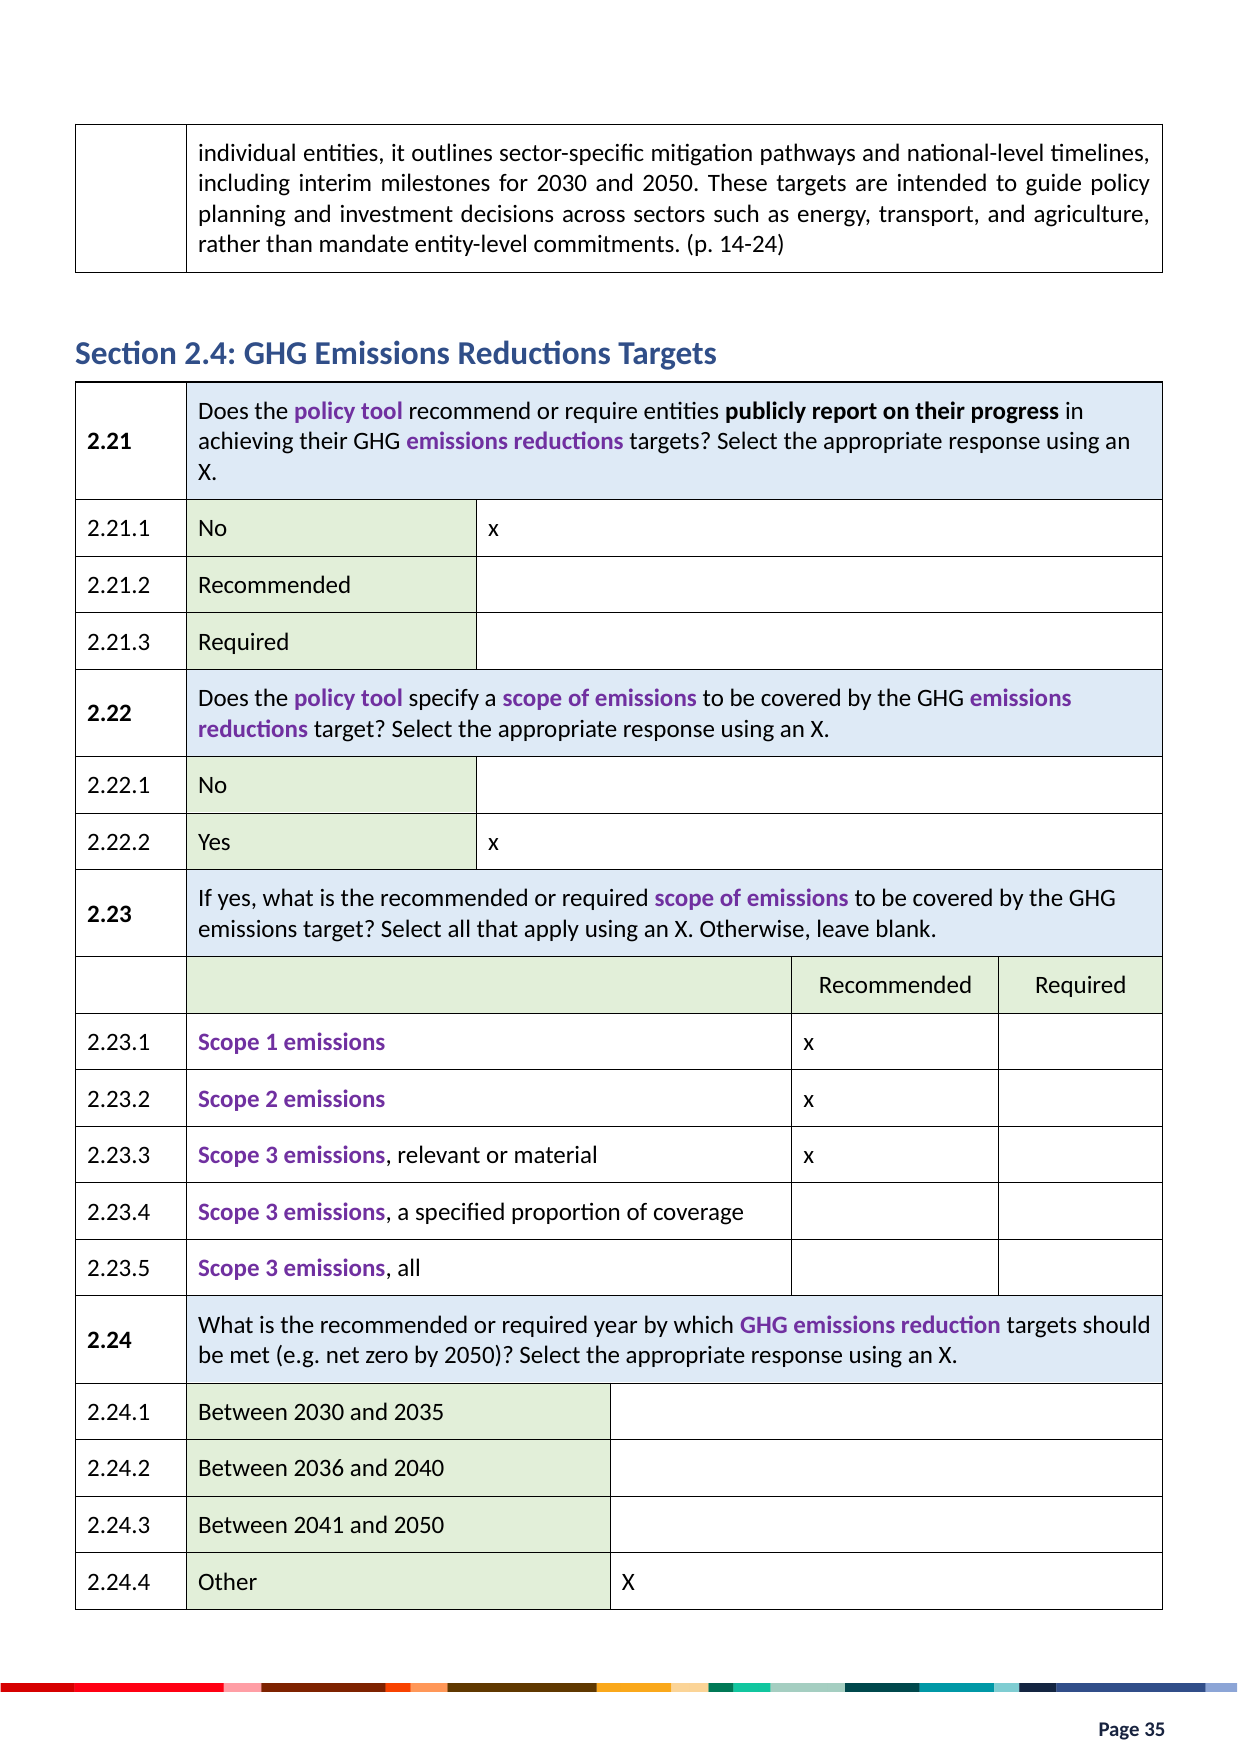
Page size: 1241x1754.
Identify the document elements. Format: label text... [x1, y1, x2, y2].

table_cell 2.24.1 [76, 1384, 186, 1439]
subtitle Section 2.4: GHG Emissions Reductions Targets [75, 332, 1165, 373]
table_cell 2.23.1 [76, 1014, 186, 1069]
table_cell Recommended [792, 957, 998, 1013]
table_cell Between 2030 and 2035 [187, 1384, 610, 1439]
table_cell 2.23 [76, 870, 186, 956]
table_cell [611, 1497, 1162, 1552]
table_cell 2.23.5 [76, 1240, 186, 1295]
table_cell Between 2041 and 2050 [187, 1497, 610, 1552]
table_cell 2.21.2 [76, 557, 186, 612]
table_cell Yes [187, 814, 476, 869]
table_cell 2.24.3 [76, 1497, 186, 1552]
table_cell x [792, 1127, 998, 1182]
table_cell [792, 1183, 998, 1239]
table_cell x [477, 500, 1162, 556]
table_cell [477, 757, 1162, 812]
table_cell No [187, 757, 476, 812]
table_cell 2.22 [76, 670, 186, 756]
table_header Does the policy tool recommend or require entities publicly report on their progress in achieving their GHG emissions reductions targets? Select the appropriate response using an X. [187, 383, 1162, 499]
table_cell Required [999, 957, 1162, 1013]
table_cell 2.23.2 [76, 1070, 186, 1126]
table_cell Other [187, 1553, 610, 1609]
table_cell [999, 1183, 1162, 1239]
table_header 2.21 [76, 383, 186, 499]
table_cell 2.23.4 [76, 1183, 186, 1239]
table_cell Scope 2 emissions [187, 1070, 791, 1126]
table_cell [999, 1240, 1162, 1295]
table_cell [187, 957, 791, 1013]
table_cell [76, 957, 186, 1013]
table_cell 2.24.2 [76, 1440, 186, 1496]
table_cell Between 2036 and 2040 [187, 1440, 610, 1496]
table_cell [999, 1070, 1162, 1126]
table_cell 2.24.4 [76, 1553, 186, 1609]
table_cell No [187, 500, 476, 556]
table_cell Scope 3 emissions, a specified proportion of coverage [187, 1183, 791, 1239]
table_cell x [792, 1014, 998, 1069]
table_cell What is the recommended or required year by which GHG emissions reduction targets should be met (e.g. net zero by 2050)? Select the appropriate response using an X. [187, 1296, 1162, 1382]
table_cell Required [187, 613, 476, 669]
table_cell [611, 1384, 1162, 1439]
table_cell Does the policy tool specify a scope of emissions to be covered by the GHG emissions reductions target? Select the appropriate response using an X. [187, 670, 1162, 756]
table_cell Recommended [187, 557, 476, 612]
table_cell [477, 613, 1162, 669]
table_cell Scope 1 emissions [187, 1014, 791, 1069]
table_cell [187, 125, 1162, 272]
table_cell [76, 125, 186, 272]
table_cell 2.24 [76, 1296, 186, 1382]
table_cell [611, 1440, 1162, 1496]
table_cell Scope 3 emissions, all [187, 1240, 791, 1295]
picture [0, 1683, 1236, 1692]
table_cell [999, 1127, 1162, 1182]
table_cell [477, 557, 1162, 612]
table_cell [999, 1014, 1162, 1069]
table_cell 2.21.1 [76, 500, 186, 556]
table_cell X [611, 1553, 1162, 1609]
table_cell x [792, 1070, 998, 1126]
table_cell 2.23.3 [76, 1127, 186, 1182]
table_cell 2.22.1 [76, 757, 186, 812]
table_cell Scope 3 emissions, relevant or material [187, 1127, 791, 1182]
table_cell 2.22.2 [76, 814, 186, 869]
table_cell If yes, what is the recommended or required scope of emissions to be covered by the GHG emissions target? Select all that apply using an X. Otherwise, leave blank. [187, 870, 1162, 956]
table_cell [792, 1240, 998, 1295]
table_cell 2.21.3 [76, 613, 186, 669]
table_cell x [477, 814, 1162, 869]
